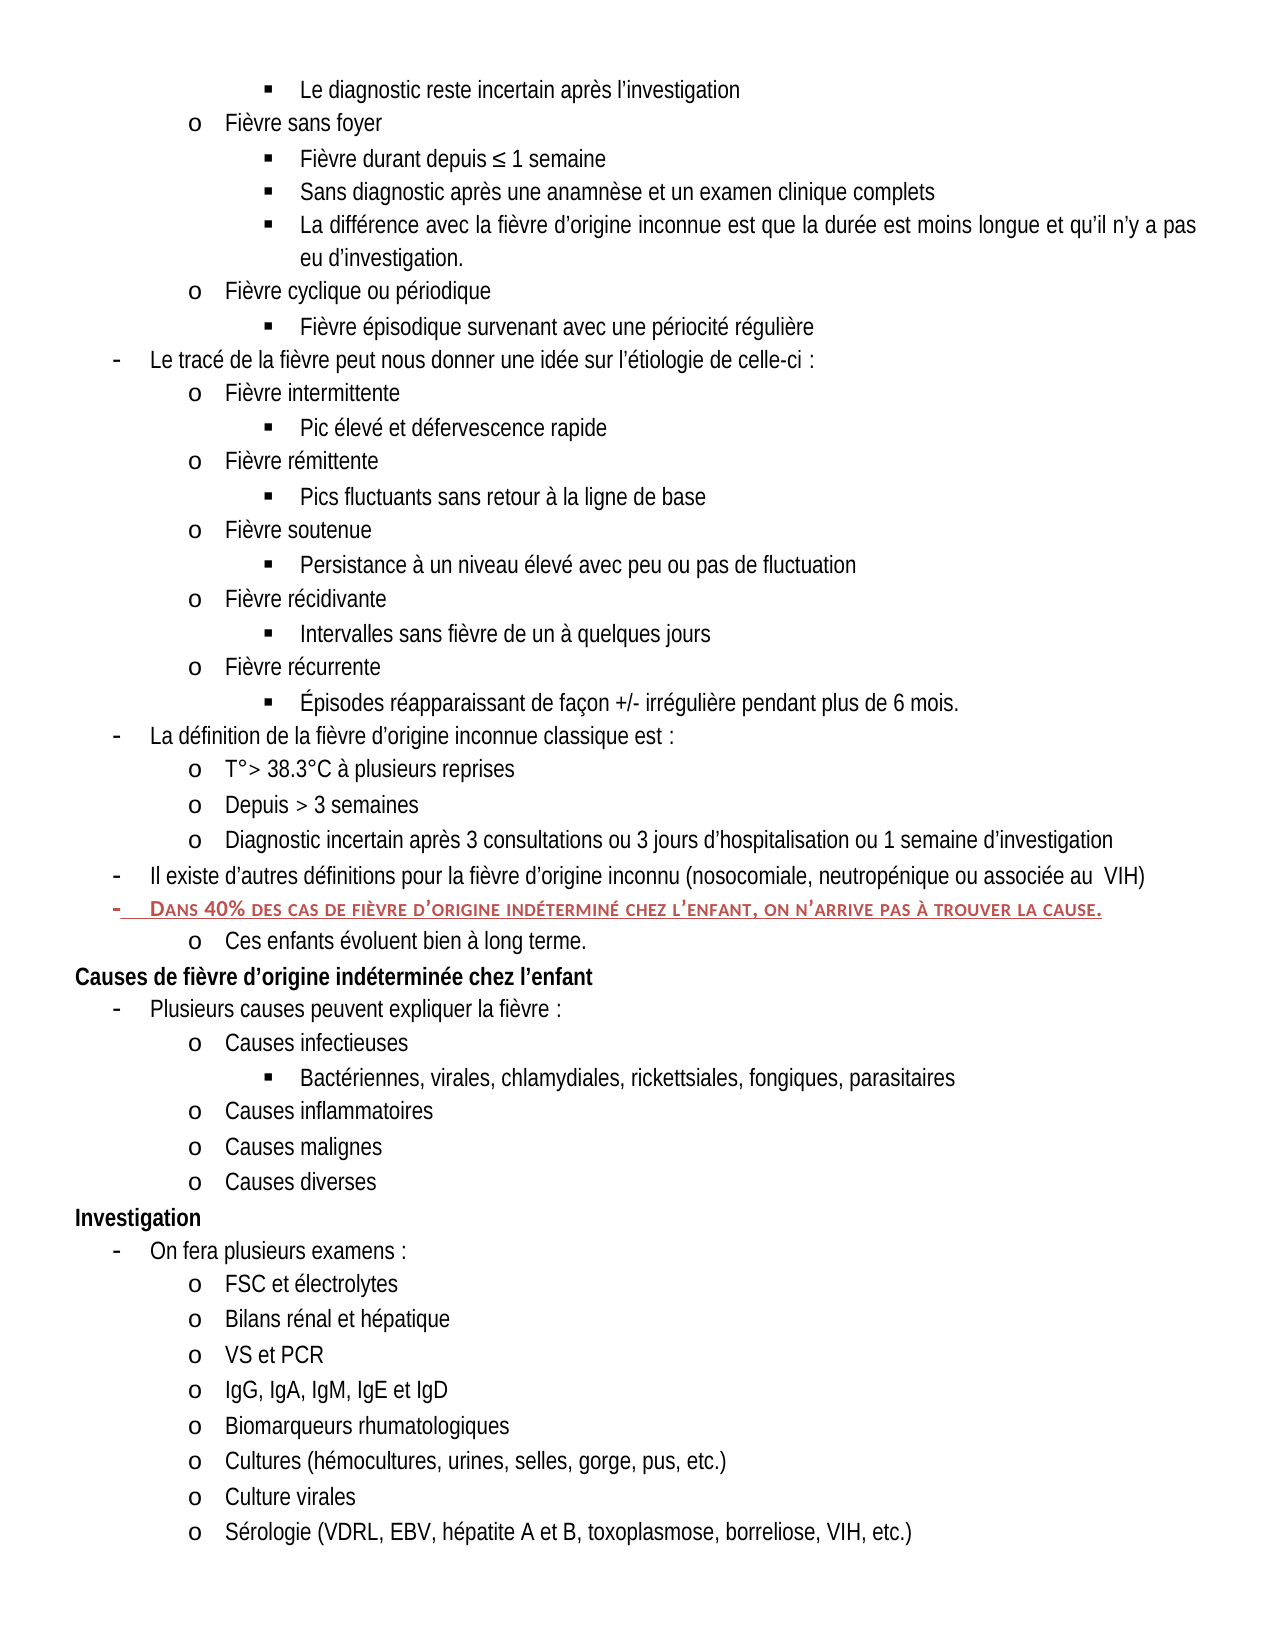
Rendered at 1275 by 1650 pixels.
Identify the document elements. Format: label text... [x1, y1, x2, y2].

list Culture virales [187, 1482, 1200, 1513]
list Il existe d’autres définitions pour la fièvre d’origine inconnu (nosocomiale, neutropénique ou associée au VIH) [112, 861, 1200, 889]
text Causes de fièvre d’origine indéterminée chez l’enfant [75, 961, 1200, 990]
list Pic élevé et défervescence rapide [262, 413, 1200, 442]
list Fièvre soutenue [187, 515, 1200, 546]
list Le diagnostic reste incertain après l’investigation [262, 75, 1200, 104]
list Ces enfants évoluent bien à long terme. [187, 926, 1200, 957]
list FSC et électrolytes [187, 1269, 1200, 1300]
list Causes diverses [187, 1167, 1200, 1198]
list Cultures (hémocultures, urines, selles, gorge, pus, etc.) [187, 1446, 1200, 1477]
list Plusieurs causes peuvent expliquer la fièvre : [112, 994, 1200, 1023]
list Causes infectieuses [187, 1027, 1200, 1058]
list VS et PCR [187, 1340, 1200, 1371]
list Sans diagnostic après une anamnèse et un examen clinique complets [262, 177, 1200, 206]
list Depuis > 3 semaines [187, 789, 1200, 821]
list Fièvre rémittente [187, 446, 1200, 477]
list IgG, IgA, IgM, IgE et IgD [187, 1375, 1200, 1406]
list Sérologie (VDRL, EBV, hépatite A et B, toxoplasmose, borreliose, VIH, etc.) [187, 1517, 1200, 1548]
list T°> 38.3°C à plusieurs reprises [187, 754, 1200, 785]
list On fera plusieurs examens : [112, 1236, 1200, 1264]
list Épisodes réapparaissant de façon +/- irrégulière pendant plus de 6 mois. [262, 688, 1200, 717]
list Fièvre durant depuis ≤ 1 semaine [262, 144, 1200, 172]
list Dans 40% des cas de fièvre d’origine indéterminé chez l’enfant, on n’arrive pas à trouver la cause. [112, 894, 1200, 922]
list La différence avec la fièvre d’origine inconnue est que la durée est moins longue et qu’il n’y a pas eu d’investigation. [262, 210, 1200, 272]
list La définition de la fièvre d’origine inconnue classique est : [112, 721, 1200, 750]
list Fièvre récidivante [187, 584, 1200, 614]
list Fièvre épisodique survenant avec une périocité régulière [262, 311, 1200, 340]
list Le tracé de la fièvre peut nous donner une idée sur l’étiologie de celle-ci : [112, 344, 1200, 373]
list Bilans rénal et hépatique [187, 1304, 1200, 1335]
list Fièvre cyclique ou périodique [187, 276, 1200, 307]
list Intervalles sans fièvre de un à quelques jours [262, 619, 1200, 648]
list Fièvre récurrente [187, 652, 1200, 683]
text Investigation [75, 1203, 1200, 1231]
list Pics fluctuants sans retour à la ligne de base [262, 482, 1200, 511]
list Causes malignes [187, 1132, 1200, 1163]
list Causes inflammatoires [187, 1096, 1200, 1127]
list Persistance à un niveau élevé avec peu ou pas de fluctuation [262, 551, 1200, 579]
list Bactériennes, virales, chlamydiales, rickettsiales, fongiques, parasitaires [262, 1063, 1200, 1092]
list Biomarqueurs rhumatologiques [187, 1411, 1200, 1442]
list Fièvre sans foyer [187, 108, 1200, 139]
list Fièvre intermittente [187, 378, 1200, 409]
list Diagnostic incertain après 3 consultations ou 3 jours d’hospitalisation ou 1 semaine d’investigation [187, 825, 1200, 856]
